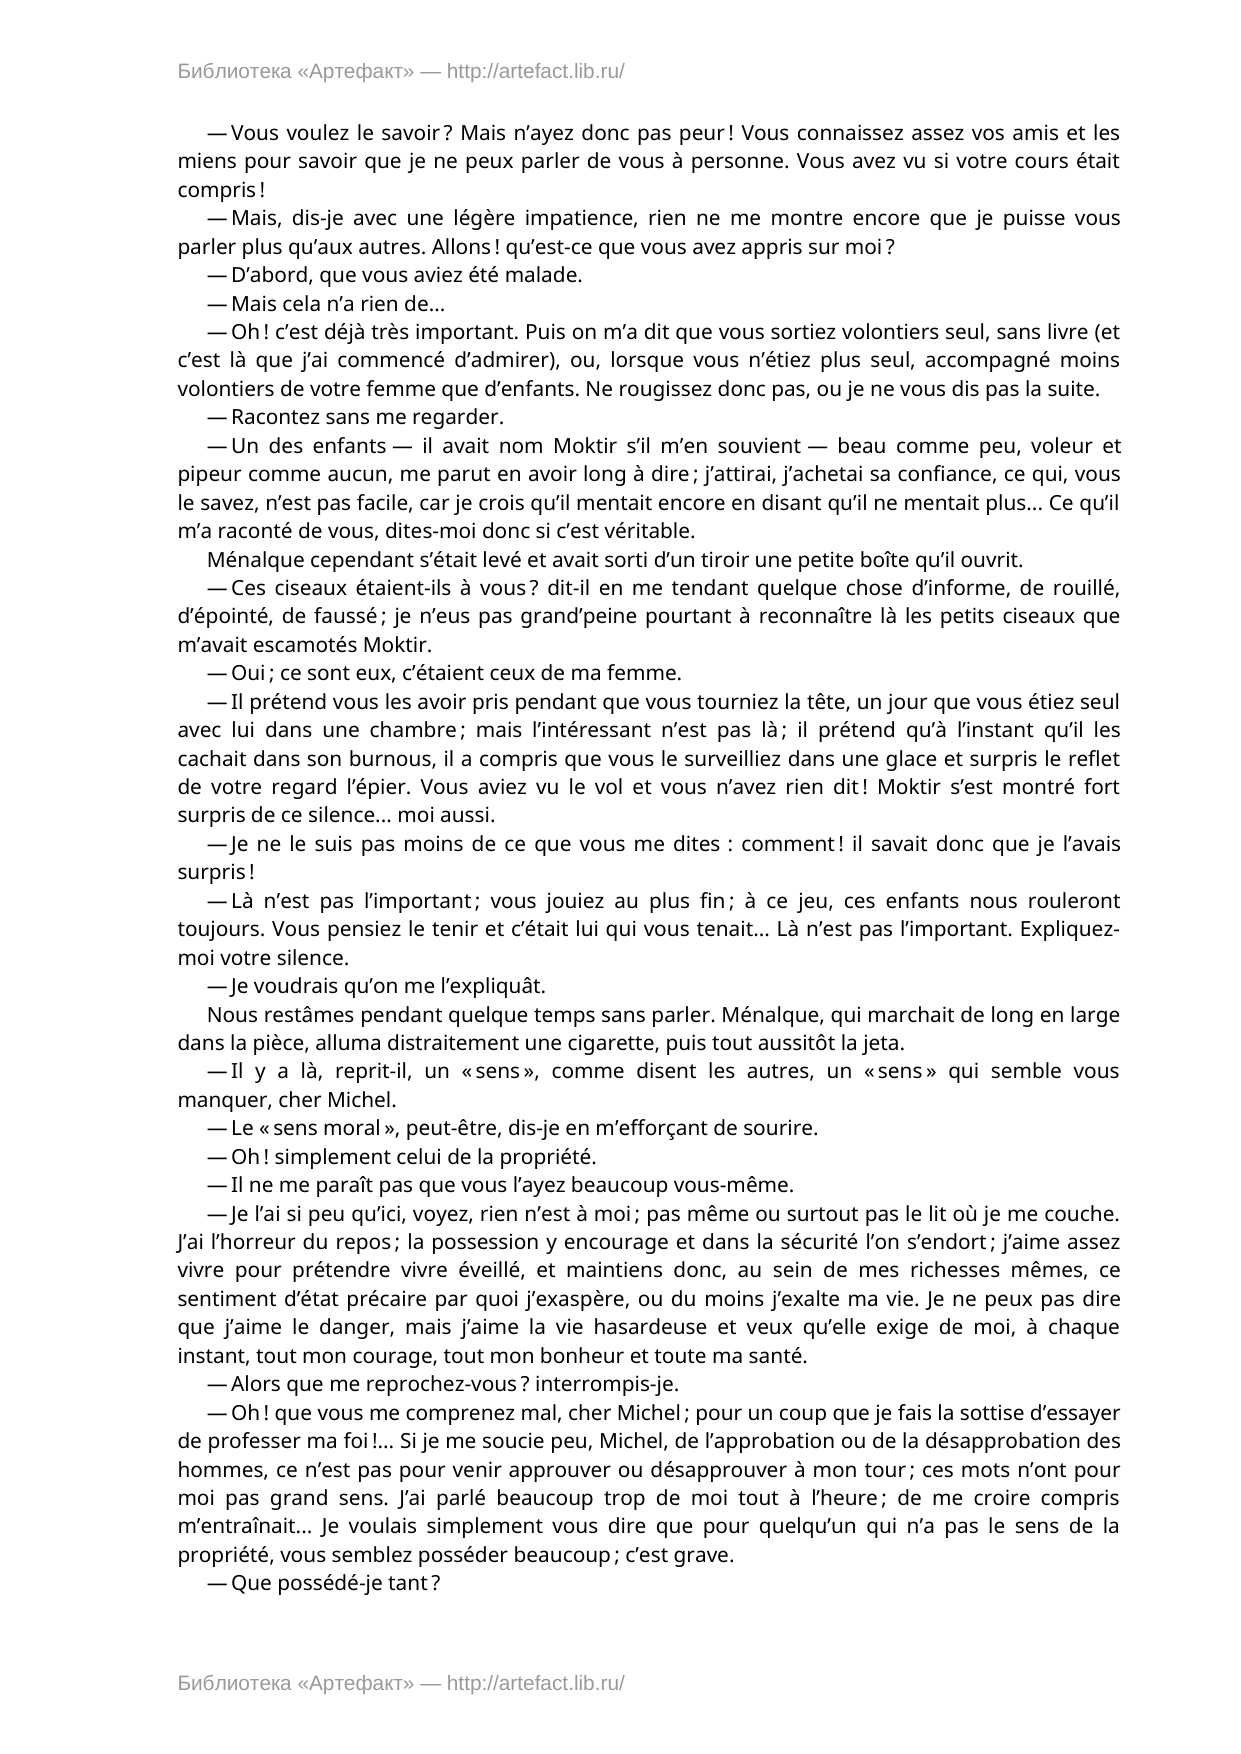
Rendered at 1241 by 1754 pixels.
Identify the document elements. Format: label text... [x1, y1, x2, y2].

text Ménalque cependant s’était levé et avait sorti d’un tiroir une petite boîte qu’il ouvrit. [177, 545, 1122, 573]
text — Oh ! simplement celui de la propriété. [177, 1142, 1122, 1170]
text — Je voudrais qu’on me l’expliquât. [177, 971, 1122, 1000]
text — Il prétend vous les avoir pris pendant que vous tourniez la tête, un jour que vous étiez seul avec lui dans une chambre ; mais l’intéressant n’est pas là ; il prétend qu’à l’instant qu’il les cachait dans son burnous, il a compris que vous le surveilliez dans une glace et surpris le reflet de votre regard l’épier. Vous aviez vu le vol et vous n’avez rien dit ! Moktir s’est montré fort surpris de ce silence... moi aussi. [177, 687, 1122, 829]
text — Racontez sans me regarder. [177, 402, 1122, 431]
text — Le « sens moral », peut-être, dis-je en m’efforçant de sourire. [177, 1113, 1122, 1142]
text — D’abord, que vous aviez été malade. [177, 260, 1122, 289]
text — Que possédé-je tant ? [177, 1568, 1122, 1597]
text — Je l’ai si peu qu’ici, voyez, rien n’est à moi ; pas même ou surtout pas le lit où je me couche. J’ai l’horreur du repos ; la possession y encourage et dans la sécurité l’on s’endort ; j’aime assez vivre pour prétendre vivre éveillé, et maintiens donc, au sein de mes richesses mêmes, ce sentiment d’état précaire par quoi j’exaspère, ou du moins j’exalte ma vie. Je ne peux pas dire que j’aime le danger, mais j’aime la vie hasardeuse et veux qu’elle exige de moi, à chaque instant, tout mon courage, tout mon bonheur et toute ma santé. [177, 1199, 1122, 1369]
text — Ces ciseaux étaient-ils à vous ? dit-il en me tendant quelque chose d’informe, de rouillé, d’épointé, de faussé ; je n’eus pas grand’peine pourtant à reconnaître là les petits ciseaux que m’avait escamotés Moktir. [177, 573, 1122, 658]
text — Je ne le suis pas moins de ce que vous me dites : comment ! il savait donc que je l’avais surpris ! [177, 829, 1122, 886]
text — Il y a là, reprit-il, un « sens », comme disent les autres, un « sens » qui semble vous manquer, cher Michel. [177, 1057, 1122, 1113]
text — Mais, dis-je avec une légère impatience, rien ne me montre encore que je puisse vous parler plus qu’aux autres. Allons ! qu’est-ce que vous avez appris sur moi ? [177, 203, 1122, 260]
text — Mais cela n’a rien de... [177, 289, 1122, 317]
text — Un des enfants — il avait nom Moktir s’il m’en souvient — beau comme peu, voleur et pipeur comme aucun, me parut en avoir long à dire ; j’attirai, j’achetai sa confiance, ce qui, vous le savez, n’est pas facile, car je crois qu’il mentait encore en disant qu’il ne mentait plus... Ce qu’il m’a raconté de vous, dites-moi donc si c’est véritable. [177, 431, 1122, 545]
text — Vous voulez le savoir ? Mais n’ayez donc pas peur ! Vous connaissez assez vos amis et les miens pour savoir que je ne peux parler de vous à personne. Vous avez vu si votre cours était compris ! [177, 118, 1122, 203]
text Nous restâmes pendant quelque temps sans parler. Ménalque, qui marchait de long en large dans la pièce, alluma distraitement une cigarette, puis tout aussitôt la jeta. [177, 1000, 1122, 1057]
text — Là n’est pas l’important ; vous jouiez au plus fin ; à ce jeu, ces enfants nous rouleront toujours. Vous pensiez le tenir et c’était lui qui vous tenait... Là n’est pas l’important. Expliquez-moi votre silence. [177, 886, 1122, 971]
text — Oh ! c’est déjà très important. Puis on m’a dit que vous sortiez volontiers seul, sans livre (et c’est là que j’ai commencé d’admirer), ou, lorsque vous n’étiez plus seul, accompagné moins volontiers de votre femme que d’enfants. Ne rougissez donc pas, ou je ne vous dis pas la suite. [177, 317, 1122, 402]
text — Alors que me reprochez-vous ? interrompis-je. [177, 1369, 1122, 1398]
text — Il ne me paraît pas que vous l’ayez beaucoup vous-même. [177, 1170, 1122, 1199]
text — Oh ! que vous me comprenez mal, cher Michel ; pour un coup que je fais la sottise d’essayer de professer ma foi !... Si je me soucie peu, Michel, de l’approbation ou de la désapprobation des hommes, ce n’est pas pour venir approuver ou désapprouver à mon tour ; ces mots n’ont pour moi pas grand sens. J’ai parlé beaucoup trop de moi tout à l’heure ; de me croire compris m’entraînait... Je voulais simplement vous dire que pour quelqu’un qui n’a pas le sens de la propriété, vous semblez posséder beaucoup ; c’est grave. [177, 1398, 1122, 1568]
text — Oui ; ce sont eux, c’étaient ceux de ma femme. [177, 658, 1122, 687]
